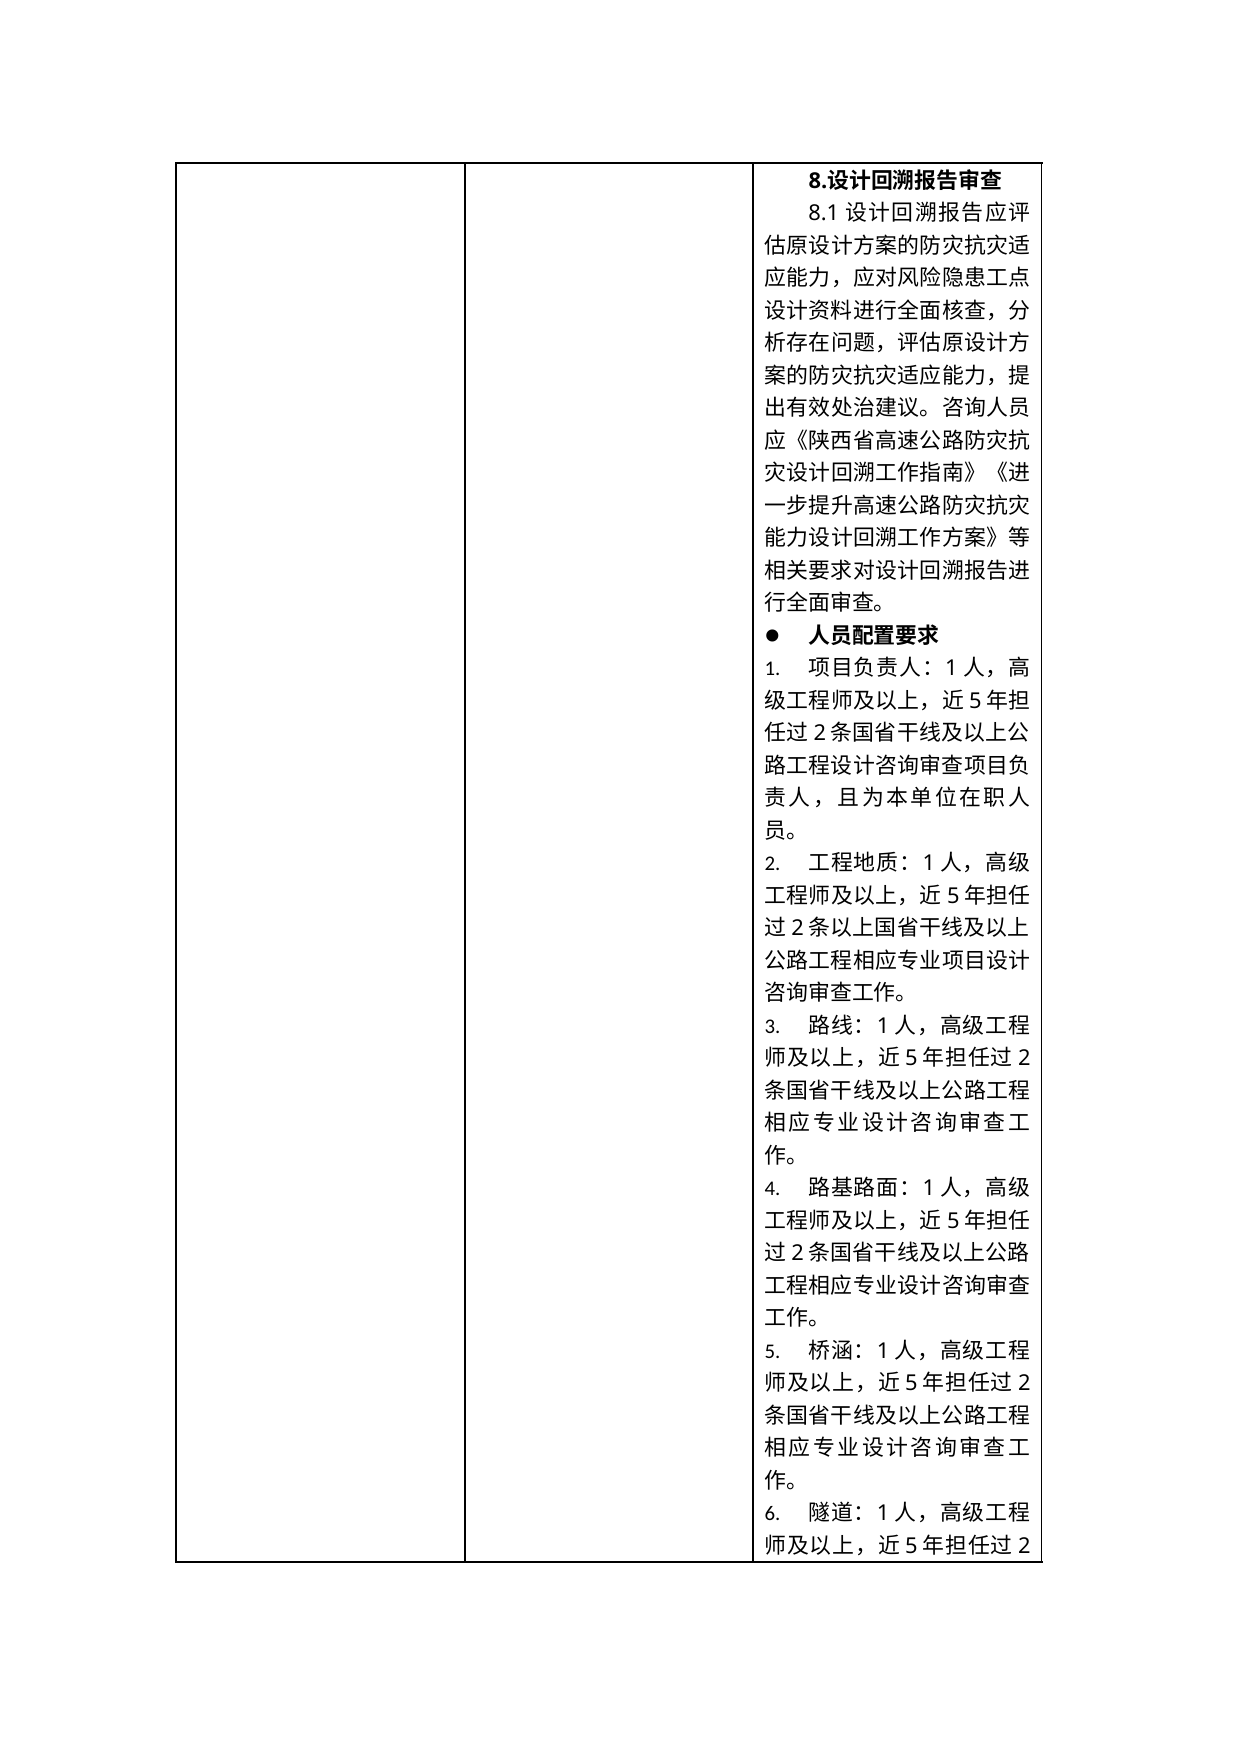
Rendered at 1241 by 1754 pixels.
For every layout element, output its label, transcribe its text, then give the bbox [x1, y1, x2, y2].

table_cell 1 [177, 164, 464, 1561]
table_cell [754, 164, 1041, 1561]
table_cell [466, 164, 752, 1561]
